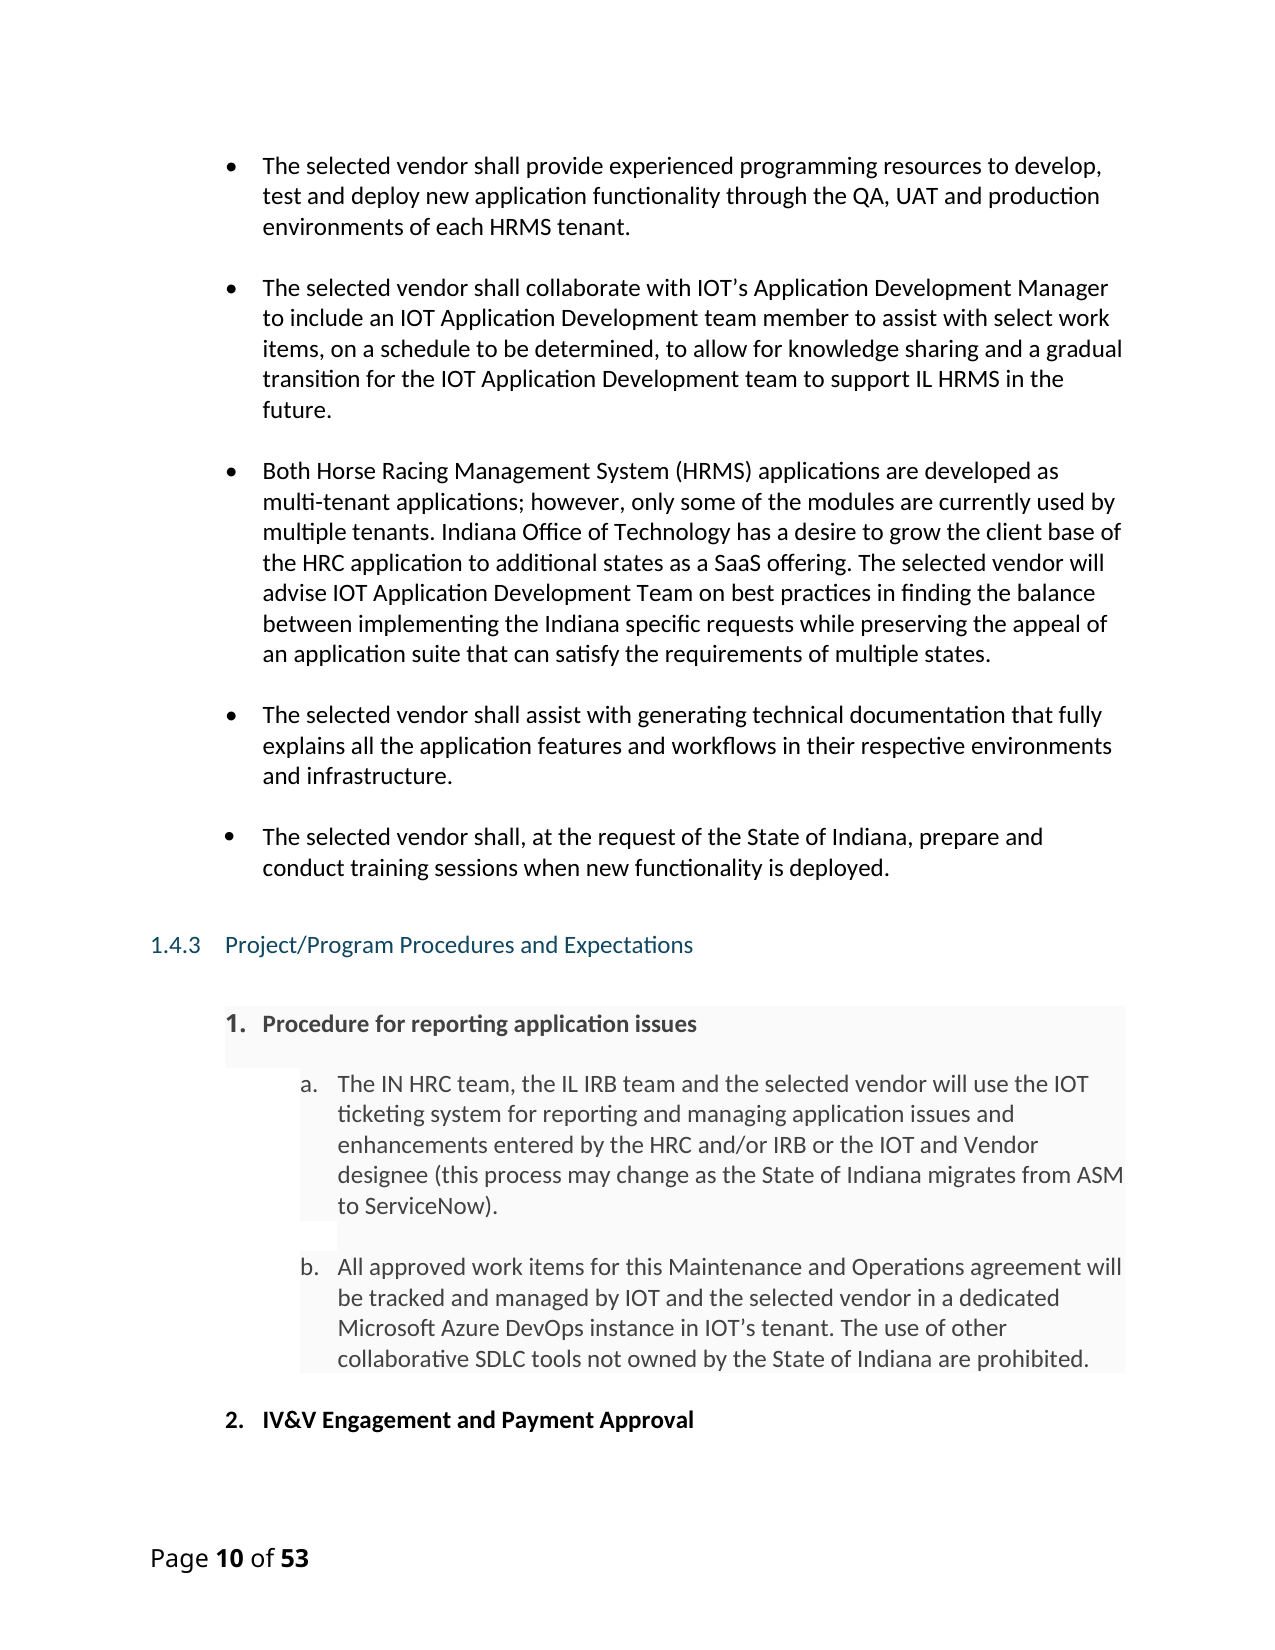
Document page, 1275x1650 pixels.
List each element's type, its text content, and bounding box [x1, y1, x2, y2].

subtitle 1.4.3 Project/Program Procedures and Expectations [150, 930, 1125, 993]
list Procedure for reporting application issues [225, 1006, 1125, 1068]
list The IN HRC team, the IL IRB team and the selected vendor will use the IOT ticketing system for reporting and managing application issues and enhancements entered by the HRC and/or IRB or the IOT and Vendor designee (this process may change as the State of Indiana migrates from ASM to ServiceNow). [300, 1068, 1125, 1221]
text • The selected vendor shall collaborate with IOT’s Application Development Manager to include an IOT Application Development team member to assist with select work items, on a schedule to be determined, to allow for knowledge sharing and a gradual transition for the IOT Application Development team to support IL HRMS in the future. [225, 272, 1125, 425]
list The selected vendor shall, at the request of the State of Indiana, prepare and conduct training sessions when new functionality is deployed. [225, 821, 1125, 882]
list All approved work items for this Maintenance and Operations agreement will be tracked and managed by IOT and the selected vendor in a dedicated Microsoft Azure DevOps instance in IOT’s tenant. The use of other collaborative SDLC tools not owned by the State of Indiana are prohibited. [300, 1251, 1125, 1373]
text • Both Horse Racing Management System (HRMS) applications are developed as multi-tenant applications; however, only some of the modules are currently used by multiple tenants. Indiana Office of Technology has a desire to grow the client base of the HRC application to additional states as a SaaS offering. The selected vendor will advise IOT Application Development Team on best practices in finding the balance between implementing the Indiana specific requests while preserving the appeal of an application suite that can satisfy the requirements of multiple states. [225, 455, 1125, 669]
text • The selected vendor shall provide experienced programming resources to develop, test and deploy new application functionality through the QA, UAT and production environments of each HRMS tenant. [225, 150, 1125, 242]
list IV&V Engagement and Payment Approval [225, 1404, 1125, 1434]
text • The selected vendor shall assist with generating technical documentation that fully explains all the application features and workflows in their respective environments and infrastructure. [225, 699, 1125, 791]
